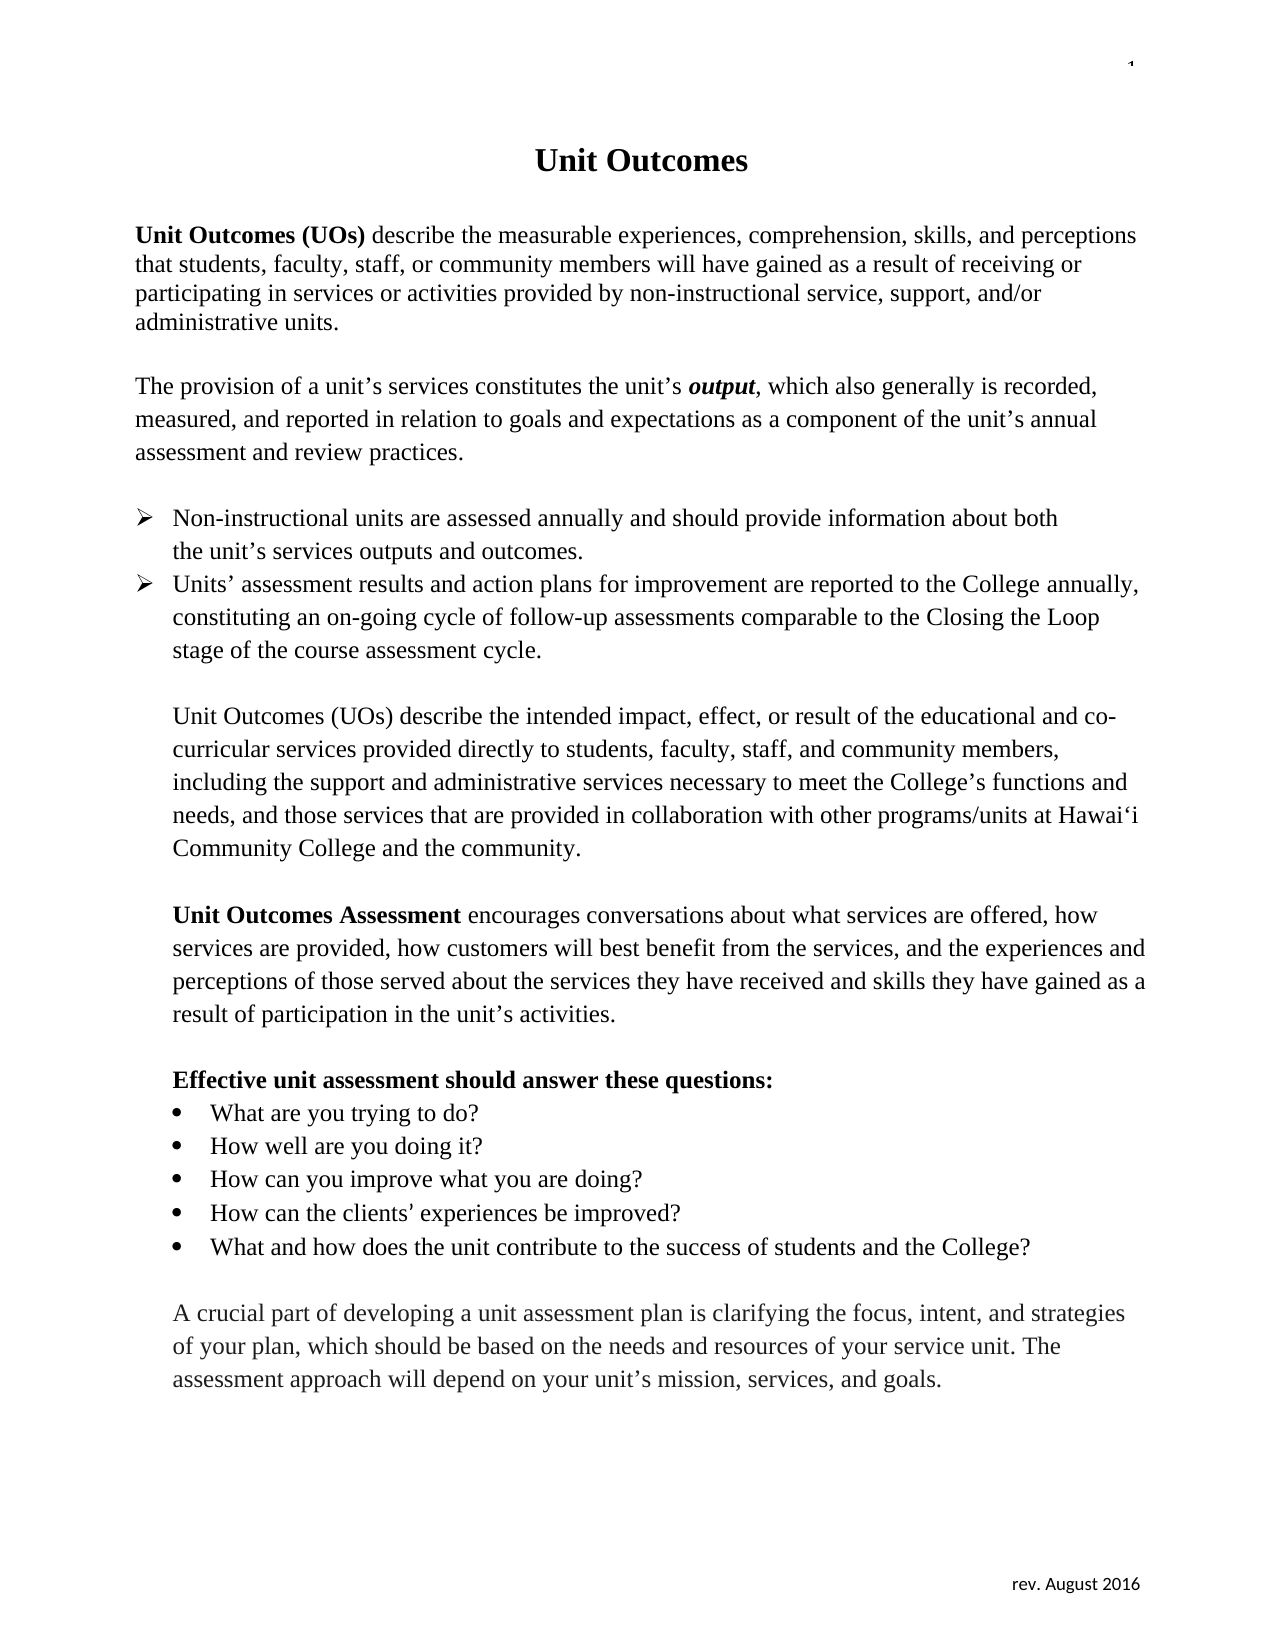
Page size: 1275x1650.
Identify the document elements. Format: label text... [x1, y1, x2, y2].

text Unit Outcomes (UOs) describe the measurable experiences, comprehension, skills, and perceptions that students, faculty, staff, or community members will have gained as a result of receiving or participating in services or activities provided by non-instructional service, support, and/or administrative units. [135, 221, 1139, 336]
text A crucial part of developing a unit assessment plan is clarifying the focus, intent, and strategies of your plan, which should be based on the needs and resources of your service unit. The assessment approach will depend on your unit’s mission, services, and goals. [172, 1298, 1128, 1393]
list How can you improve what you are doing? [172, 1164, 1179, 1193]
list Units’ assessment results and action plans for improvement are reported to the College annually, constituting an on-going cycle of follow-up assessments comparable to the Closing the Loop stage of the course assessment cycle. [135, 569, 1139, 664]
text rev. August 2016 [123, 1573, 1140, 1596]
list Non-instructional units are assessed annually and should provide information about both the unit’s services outputs and outcomes. [135, 503, 1095, 565]
subtitle Unit Outcomes [534, 140, 1179, 179]
list What are you trying to do? [172, 1098, 1179, 1127]
text Unit Outcomes (UOs) describe the intended impact, effect, or result of the educational and co- curricular services provided directly to students, faculty, staff, and community members, including the support and administrative services necessary to meet the College’s functions and needs, and those services that are provided in collaboration with other programs/units at Hawai‘i Community College and the community. [172, 701, 1141, 862]
list What and how does the unit contribute to the success of students and the College? [172, 1232, 1179, 1261]
subtitle Effective unit assessment should answer these questions: [172, 1066, 1179, 1094]
text Unit Outcomes Assessment encourages conversations about what services are offered, how services are provided, how customers will best benefit from the services, and the experiences and perceptions of those served about the services they have received and skills they have gained as a result of participation in the unit’s activities. [172, 900, 1148, 1028]
text The provision of a unit’s services constitutes the unit’s output, which also generally is recorded, measured, and reported in relation to goals and expectations as a component of the unit’s annual assessment and review practices. [135, 371, 1097, 466]
list How can the clients’ experiences be improved? [172, 1198, 1179, 1228]
list How well are you doing it? [172, 1131, 1179, 1160]
